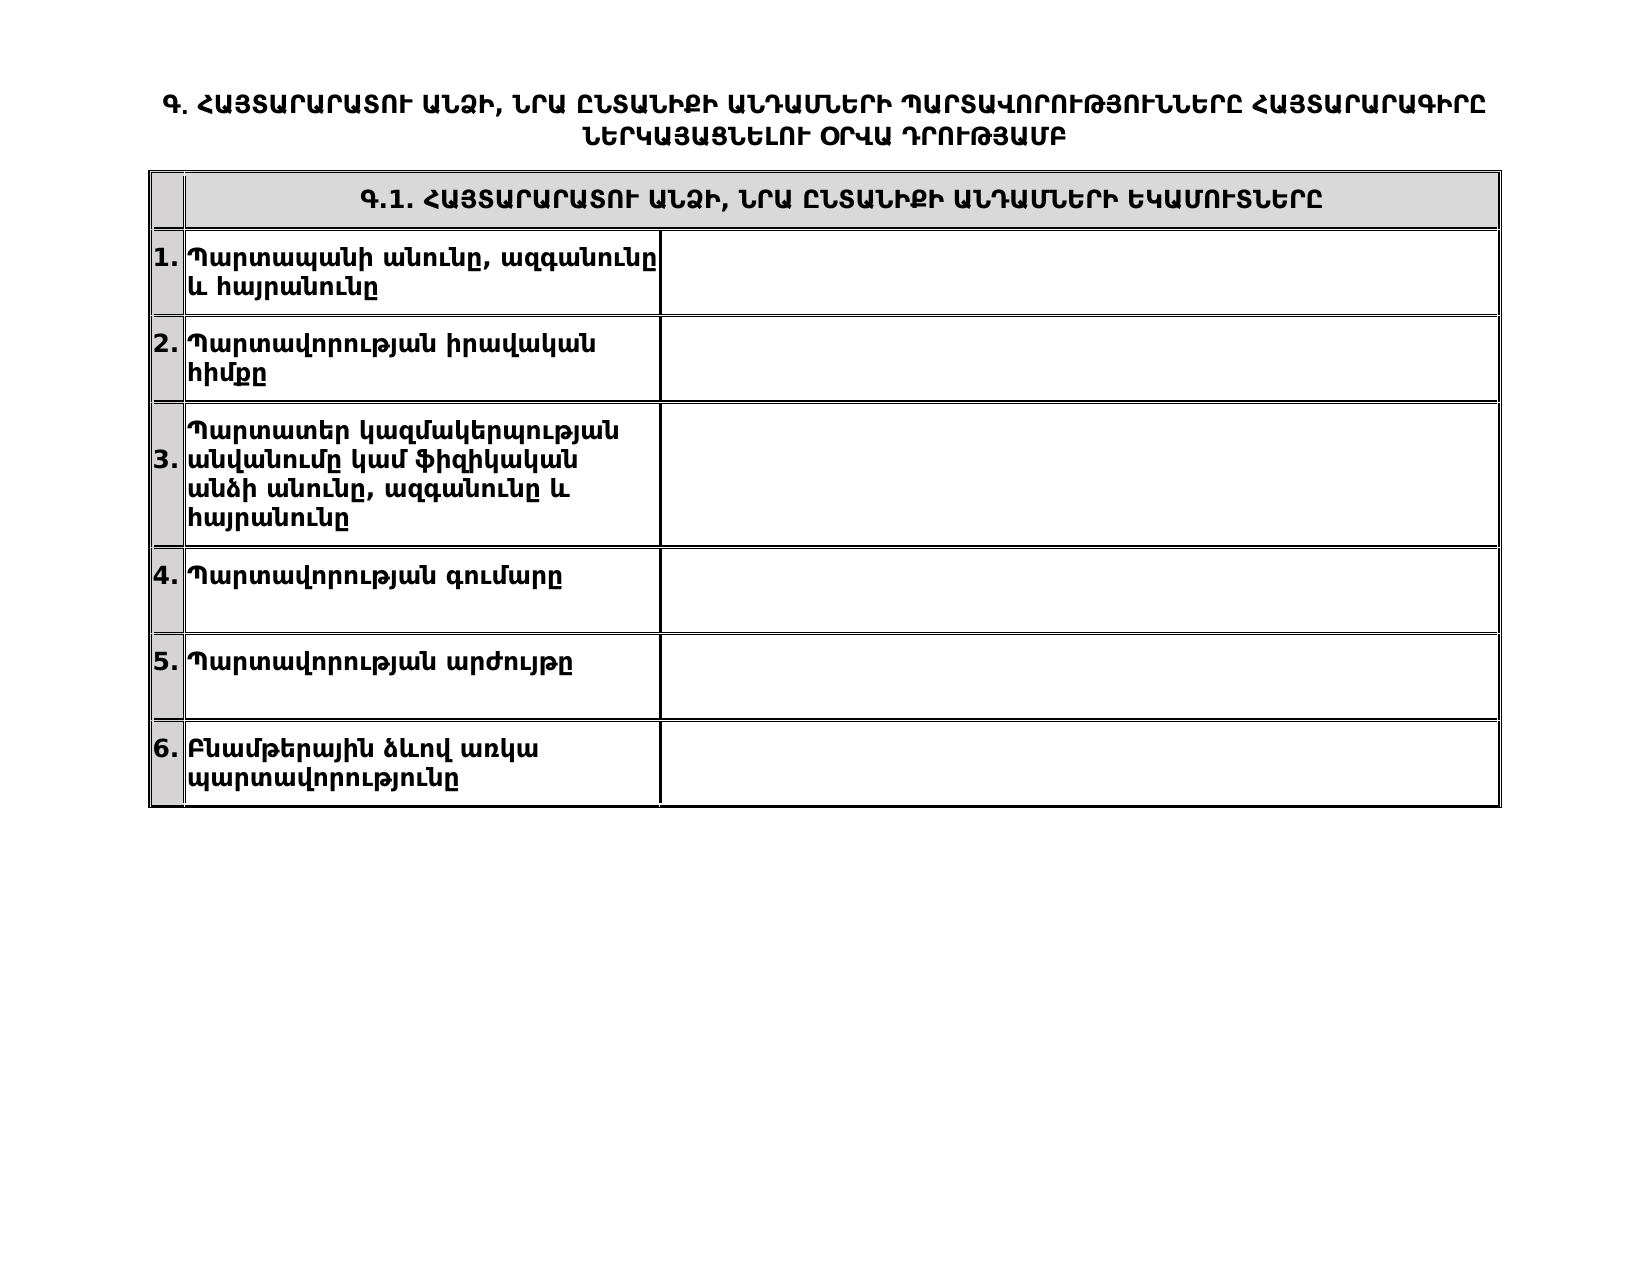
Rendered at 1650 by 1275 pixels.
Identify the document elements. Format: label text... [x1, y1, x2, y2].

table_cell [660, 632, 1500, 718]
table_cell [152, 545, 183, 632]
table_cell [150, 314, 184, 400]
text Գ․ ՀԱՅՏԱՐԱՐԱՏՈՒ ԱՆՁԻ, ՆՐԱ ԸՆՏԱՆԻՔԻ ԱՆԴԱՄՆԵՐԻ ՊԱՐՏԱՎՈՐՈՒԹՅՈՒՆՆԵՐԸ ՀԱՅՏԱՐԱՐԱԳԻՐԸ ՆԵՐԿԱՅԱՑՆԵԼՈՒ ՕՐՎԱ ԴՐՈՒԹՅԱՄԲ [150, 89, 1500, 151]
table_cell Պարտապանի անունը, ազգանունը և հայրանունը [186, 231, 659, 314]
table_cell [152, 718, 184, 805]
table_cell [660, 314, 1500, 400]
table_cell [152, 227, 183, 314]
table_cell Պարտավորության գումարը [186, 549, 659, 632]
table_cell Պարտավորության արժույթը [186, 635, 659, 718]
table_cell [662, 227, 1499, 314]
table_cell [662, 400, 1499, 545]
table_header [152, 173, 184, 227]
table_cell [662, 545, 1499, 632]
table_cell Պարտավորության իրավական հիմքը [186, 317, 659, 400]
table_cell [660, 718, 1499, 805]
table_cell Պարտատեր կազմակերպության անվանումը կամ ֆիզիկական անձի անունը, ազգանունը և հայրանունը [186, 404, 659, 545]
table_cell Բնամթերային ձևով առկա պարտավորությունը [185, 722, 660, 805]
table_header Գ.1. ՀԱՅՏԱՐԱՐԱՏՈՒ ԱՆՁԻ, ՆՐԱ ԸՆՏԱՆԻՔԻ ԱՆԴԱՄՆԵՐԻ ԵԿԱՄՈՒՏՆԵՐԸ [185, 173, 1498, 227]
table_cell [150, 632, 184, 718]
table_cell [152, 400, 183, 545]
